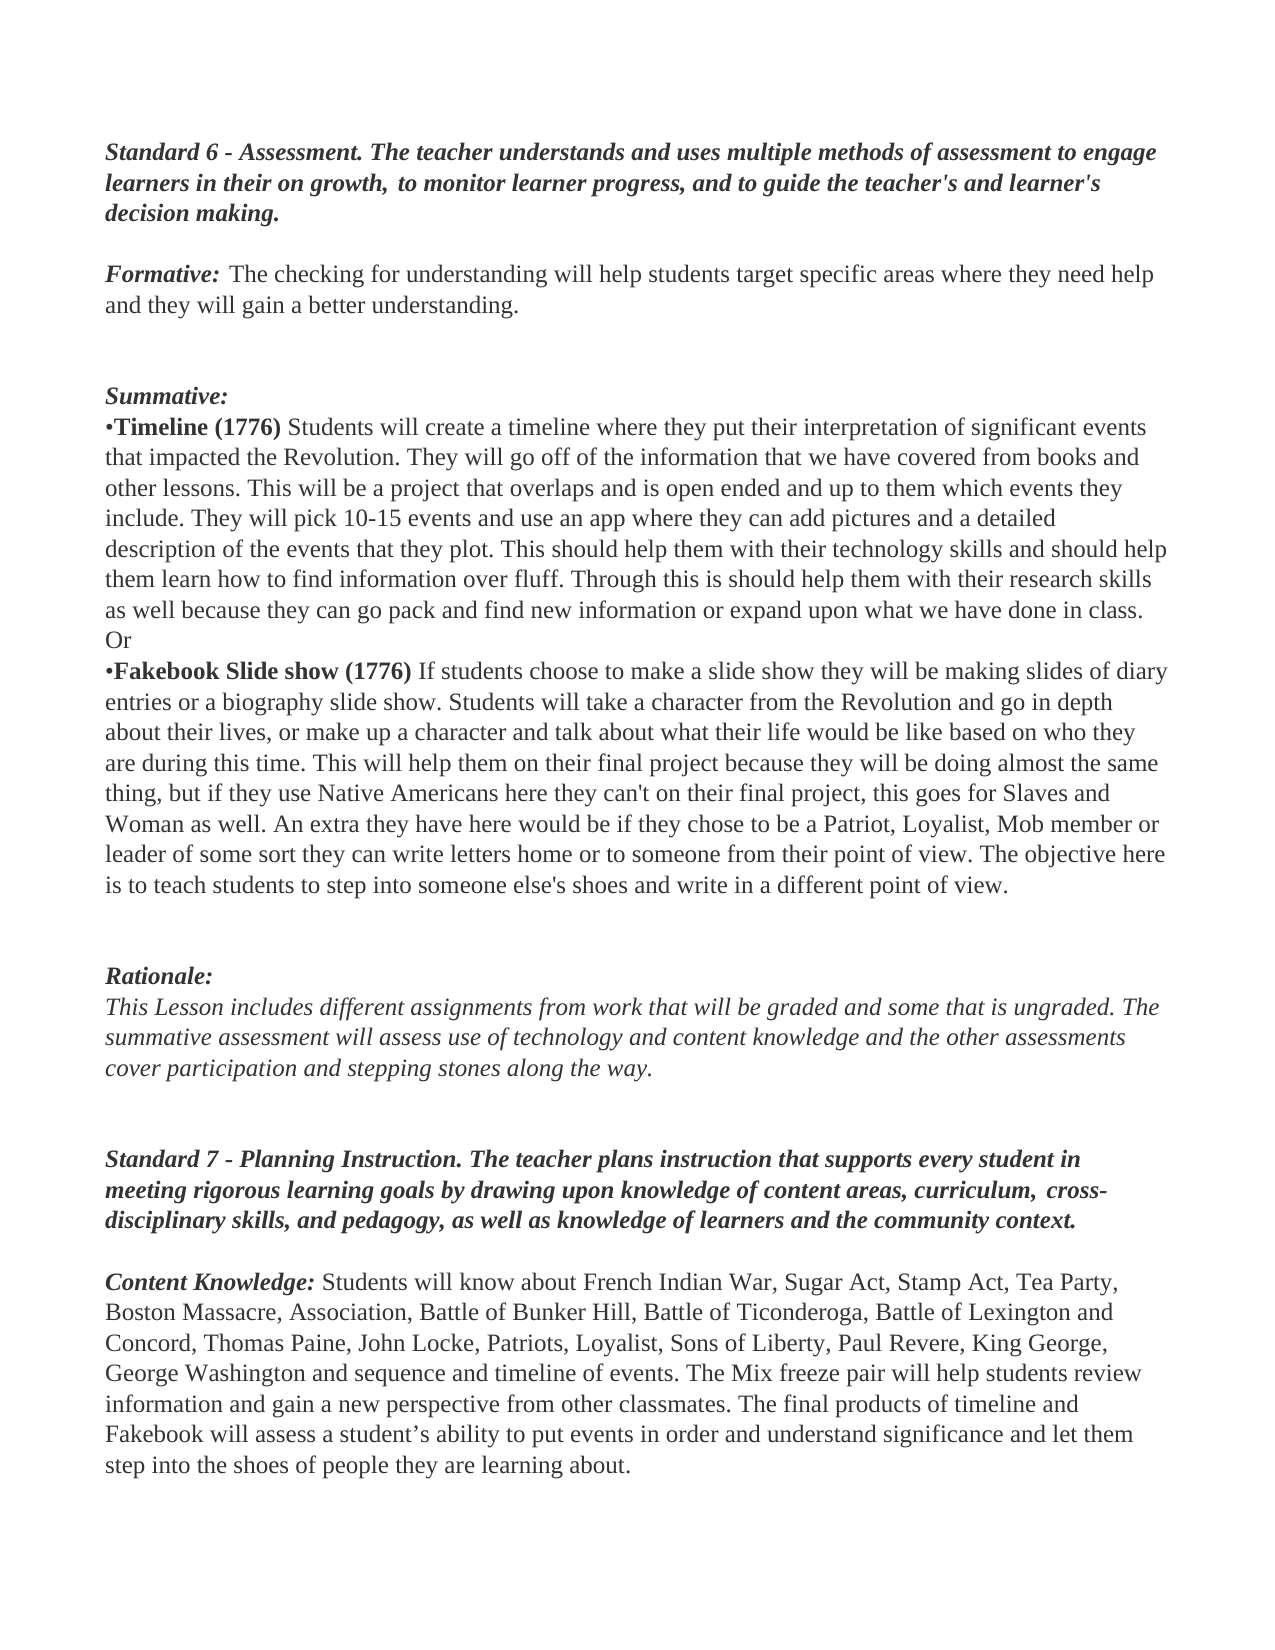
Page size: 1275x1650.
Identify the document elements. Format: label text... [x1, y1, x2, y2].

text Rationale: [105, 959, 1170, 990]
text This Lesson includes different assignments from work that will be graded and some that is ungraded. The summative assessment will assess use of technology and content knowledge and the other assessments cover participation and stepping stones along the way. [105, 990, 1170, 1082]
text Standard 7 - Planning Instruction. The teacher plans instruction that supports every student in meeting rigorous learning goals by drawing upon knowledge of content areas, curriculum, cross-disciplinary skills, and pedagogy, as well as knowledge of learners and the community context. [105, 1143, 1170, 1234]
text Or [105, 624, 1170, 654]
text Summative: [105, 380, 1170, 410]
text Standard 6 - Assessment. The teacher understands and uses multiple methods of assessment to engage learners in their on growth, to monitor learner progress, and to guide the teacher's and learner's decision making. [105, 136, 1170, 227]
text •Timeline (1776) Students will create a timeline where they put their interpretation of significant events that impacted the Revolution. They will go off of the information that we have covered from books and other lessons. This will be a project that overlaps and is open ended and up to them which events they include. They will pick 10-15 events and use an app where they can add pictures and a detailed description of the events that they plot. This should help them with their technology skills and should help them learn how to find information over fluff. Through this is should help them with their research skills as well because they can go pack and find new information or expand upon what we have done in class. [105, 410, 1170, 624]
text Formative: The checking for understanding will help students target specific areas where they need help and they will gain a better understanding. [105, 258, 1170, 319]
text •Fakebook Slide show (1776) If students choose to make a slide show they will be making slides of diary entries or a biography slide show. Students will take a character from the Revolution and go in depth about their lives, or make up a character and talk about what their life would be like based on who they are during this time. This will help them on their final project because they will be doing almost the same thing, but if they use Native Americans here they can't on their final project, this goes for Slaves and Woman as well. An extra they have here would be if they chose to be a Patriot, Loyalist, Mob member or leader of some sort they can write letters home or to someone from their point of view. The objective here is to teach students to step into someone else's shoes and write in a different point of view. [105, 654, 1170, 898]
text Content Knowledge: Students will know about French Indian War, Sugar Act, Stamp Act, Tea Party, Boston Massacre, Association, Battle of Bunker Hill, Battle of Ticonderoga, Battle of Lexington and Concord, Thomas Paine, John Locke, Patriots, Loyalist, Sons of Liberty, Paul Revere, King George, George Washington and sequence and timeline of events. The Mix freeze pair will help students review information and gain a new perspective from other classmates. The final products of timeline and Fakebook will assess a student’s ability to put events in order and understand significance and let them step into the shoes of people they are learning about. [105, 1265, 1170, 1478]
